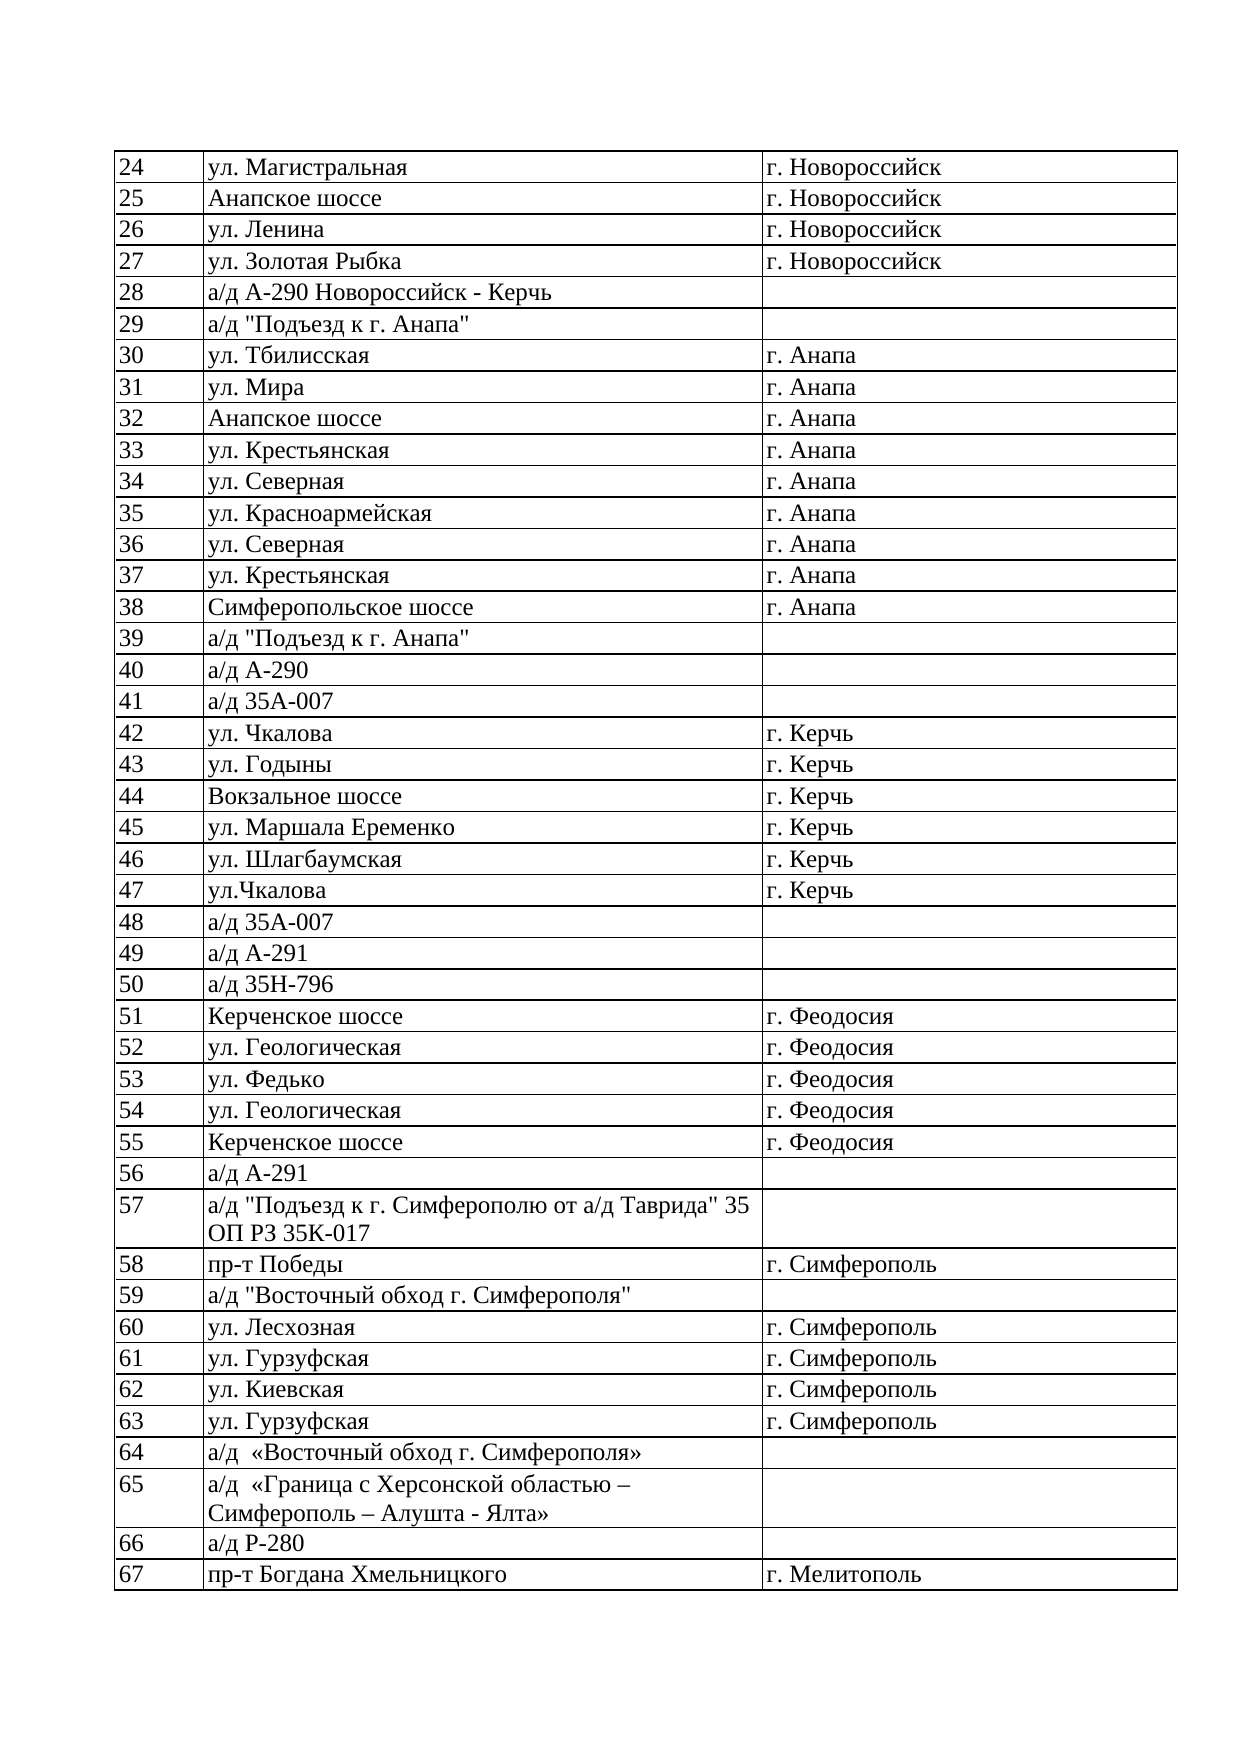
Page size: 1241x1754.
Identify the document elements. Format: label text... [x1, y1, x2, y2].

table_cell 40 [115, 654, 203, 685]
table_cell ул. Крестьянская [204, 561, 762, 590]
table_cell [763, 685, 1177, 716]
table_cell 32 [115, 403, 203, 433]
table_cell 31 [115, 371, 203, 402]
table_cell ул. Геологическая [204, 1032, 762, 1062]
table_cell 62 [115, 1374, 203, 1404]
table_cell ул. Золотая Рыбка [204, 246, 762, 276]
table_cell г. Анапа [763, 370, 1177, 402]
table_cell 48 [115, 906, 203, 936]
table_cell 59 [115, 1280, 203, 1310]
table_cell 35 [115, 497, 203, 527]
table_cell 55 [115, 1126, 203, 1157]
table_cell пр-т Победы [204, 1249, 762, 1279]
table_cell 54 [115, 1095, 203, 1125]
table_cell ул. Гурзуфская [204, 1343, 762, 1373]
table_cell ул. Мира [204, 372, 762, 402]
table_cell г. Новороссийск [763, 181, 1177, 213]
table_cell Керченское шоссе [204, 1127, 762, 1157]
table_cell [763, 276, 1177, 307]
table_cell 52 [115, 1032, 203, 1062]
table_cell 46 [115, 843, 203, 873]
table_cell 43 [115, 749, 203, 779]
table_cell [763, 936, 1177, 968]
table_cell г. Феодосия [763, 1062, 1177, 1094]
table_cell г. Анапа [763, 402, 1177, 433]
table_cell 56 [115, 1158, 203, 1188]
table_cell 67 [115, 1559, 203, 1589]
table_cell г. Анапа [763, 339, 1177, 370]
table_cell 39 [115, 623, 203, 653]
table_cell г. Керчь [763, 842, 1177, 873]
table_cell 66 [115, 1528, 203, 1558]
table_cell а/д "Восточный обход г. Симферополя" [204, 1280, 762, 1310]
table_cell г. Симферополь [763, 1405, 1177, 1436]
table_cell [763, 905, 1177, 936]
table_cell [763, 1526, 1177, 1558]
table_cell 37 [115, 560, 203, 590]
table_cell 65 [115, 1469, 203, 1526]
table_cell ул. Красноармейская [204, 498, 762, 527]
table_cell ул. Шлагбаумская [204, 844, 762, 873]
table_cell а/д «Восточный обход г. Симферополя» [204, 1438, 762, 1467]
table_cell ул. Киевская [204, 1375, 762, 1404]
table_cell 33 [115, 434, 203, 464]
table_cell а/д А-291 [204, 938, 762, 968]
table_cell 24 [115, 152, 203, 181]
table_cell Керченское шоссе [204, 1001, 762, 1031]
table_cell ул. Северная [204, 466, 762, 496]
table_cell г. Симферополь [763, 1310, 1177, 1342]
table_cell 61 [115, 1343, 203, 1373]
table_cell г. Керчь [763, 874, 1177, 905]
table_cell 53 [115, 1063, 203, 1094]
table_cell 58 [115, 1248, 203, 1279]
table_cell 36 [115, 529, 203, 559]
table_cell г. Анапа [763, 559, 1177, 590]
table_cell ул. Тбилисская [204, 340, 762, 370]
table_cell 29 [115, 308, 203, 339]
table_cell 50 [115, 969, 203, 999]
table_cell 49 [115, 938, 203, 968]
table_cell [763, 1436, 1177, 1467]
table_cell г. Феодосия [763, 1125, 1177, 1157]
table_cell а/д А-290 [204, 655, 762, 685]
table_cell [763, 622, 1177, 653]
table_cell г. Симферополь [763, 1342, 1177, 1373]
table_cell 44 [115, 780, 203, 811]
table_cell 26 [115, 214, 203, 244]
table_cell а/д 35А-007 [204, 686, 762, 716]
table_cell а/д 35Н-796 [204, 970, 762, 999]
table_cell пр-т Богдана Хмельницкого [204, 1560, 762, 1589]
table_cell ул. Ленина [204, 215, 762, 244]
table_cell г. Феодосия [763, 999, 1177, 1031]
table_cell 41 [115, 686, 203, 716]
table_cell ул. Федько [204, 1064, 762, 1094]
table_cell ул. Крестьянская [204, 435, 762, 464]
table_cell ул. Геологическая [204, 1095, 762, 1125]
table_cell г. Анапа [763, 496, 1177, 527]
table_cell [763, 653, 1177, 685]
table_cell а/д "Подъезд к г. Анапа" [204, 309, 762, 339]
table_cell 60 [115, 1311, 203, 1342]
table_cell Анапское шоссе [204, 403, 762, 433]
table_cell г. Анапа [763, 433, 1177, 464]
table_cell а/д А-290 Новороссийск - Керчь [204, 277, 762, 307]
table_cell 25 [115, 183, 203, 213]
table_cell [763, 307, 1177, 339]
table_cell 47 [115, 875, 203, 905]
table_cell а/д «Граница с Херсонской областью – Симферополь – Алушта - Ялта» [204, 1469, 762, 1526]
table_cell г. Керчь [763, 779, 1177, 811]
table_cell ул. Чкалова [204, 718, 762, 748]
table_cell 28 [115, 277, 203, 307]
table_cell г. Анапа [763, 528, 1177, 559]
table_cell 27 [115, 245, 203, 276]
table_cell г. Симферополь [763, 1373, 1177, 1404]
table_cell 45 [115, 812, 203, 842]
table_cell [763, 968, 1177, 999]
table_cell 63 [115, 1406, 203, 1436]
table_cell а/д "Подъезд к г. Симферополю от а/д Таврида" 35 ОП РЗ 35К-017 [204, 1190, 762, 1247]
table_cell а/д "Подъезд к г. Анапа" [204, 623, 762, 653]
table_cell ул. Маршала Еременко [204, 812, 762, 842]
table_cell ул. Северная [204, 529, 762, 559]
table_cell ул. Гурзуфская [204, 1406, 762, 1436]
table_cell г. Анапа [763, 465, 1177, 496]
table_cell а/д 35А-007 [204, 907, 762, 936]
table_cell Симферопольское шоссе [204, 592, 762, 622]
table_cell 51 [115, 1000, 203, 1031]
table_cell г. Новороссийск [763, 213, 1177, 244]
table_cell Анапское шоссе [204, 183, 762, 213]
table_cell 30 [115, 340, 203, 370]
table_cell 42 [115, 717, 203, 748]
table_cell г. Керчь [763, 811, 1177, 842]
table_cell ул. Магистральная [204, 152, 762, 181]
table_cell ул. Годыны [204, 749, 762, 779]
table_cell г. Новороссийск [763, 152, 1177, 181]
table_cell г. Анапа [763, 590, 1177, 622]
table_cell 34 [115, 466, 203, 496]
table_cell г. Керчь [763, 748, 1177, 779]
table_cell [763, 1468, 1177, 1526]
table_cell 38 [115, 591, 203, 622]
table_cell ул.Чкалова [204, 875, 762, 905]
table_cell а/д Р-280 [204, 1528, 762, 1558]
table_cell Вокзальное шоссе [204, 781, 762, 811]
table_cell г. Мелитополь [763, 1558, 1177, 1589]
table_cell г. Феодосия [763, 1031, 1177, 1062]
table_cell 64 [115, 1437, 203, 1467]
table_cell ул. Лесхозная [204, 1312, 762, 1342]
table_cell 57 [115, 1189, 203, 1247]
table_cell г. Симферополь [763, 1247, 1177, 1279]
table_cell [763, 1188, 1177, 1247]
table_cell [763, 1279, 1177, 1310]
table_cell а/д А-291 [204, 1158, 762, 1188]
table_cell г. Феодосия [763, 1094, 1177, 1125]
table_cell г. Новороссийск [763, 244, 1177, 276]
table_cell г. Керчь [763, 716, 1177, 748]
table_cell [763, 1157, 1177, 1188]
